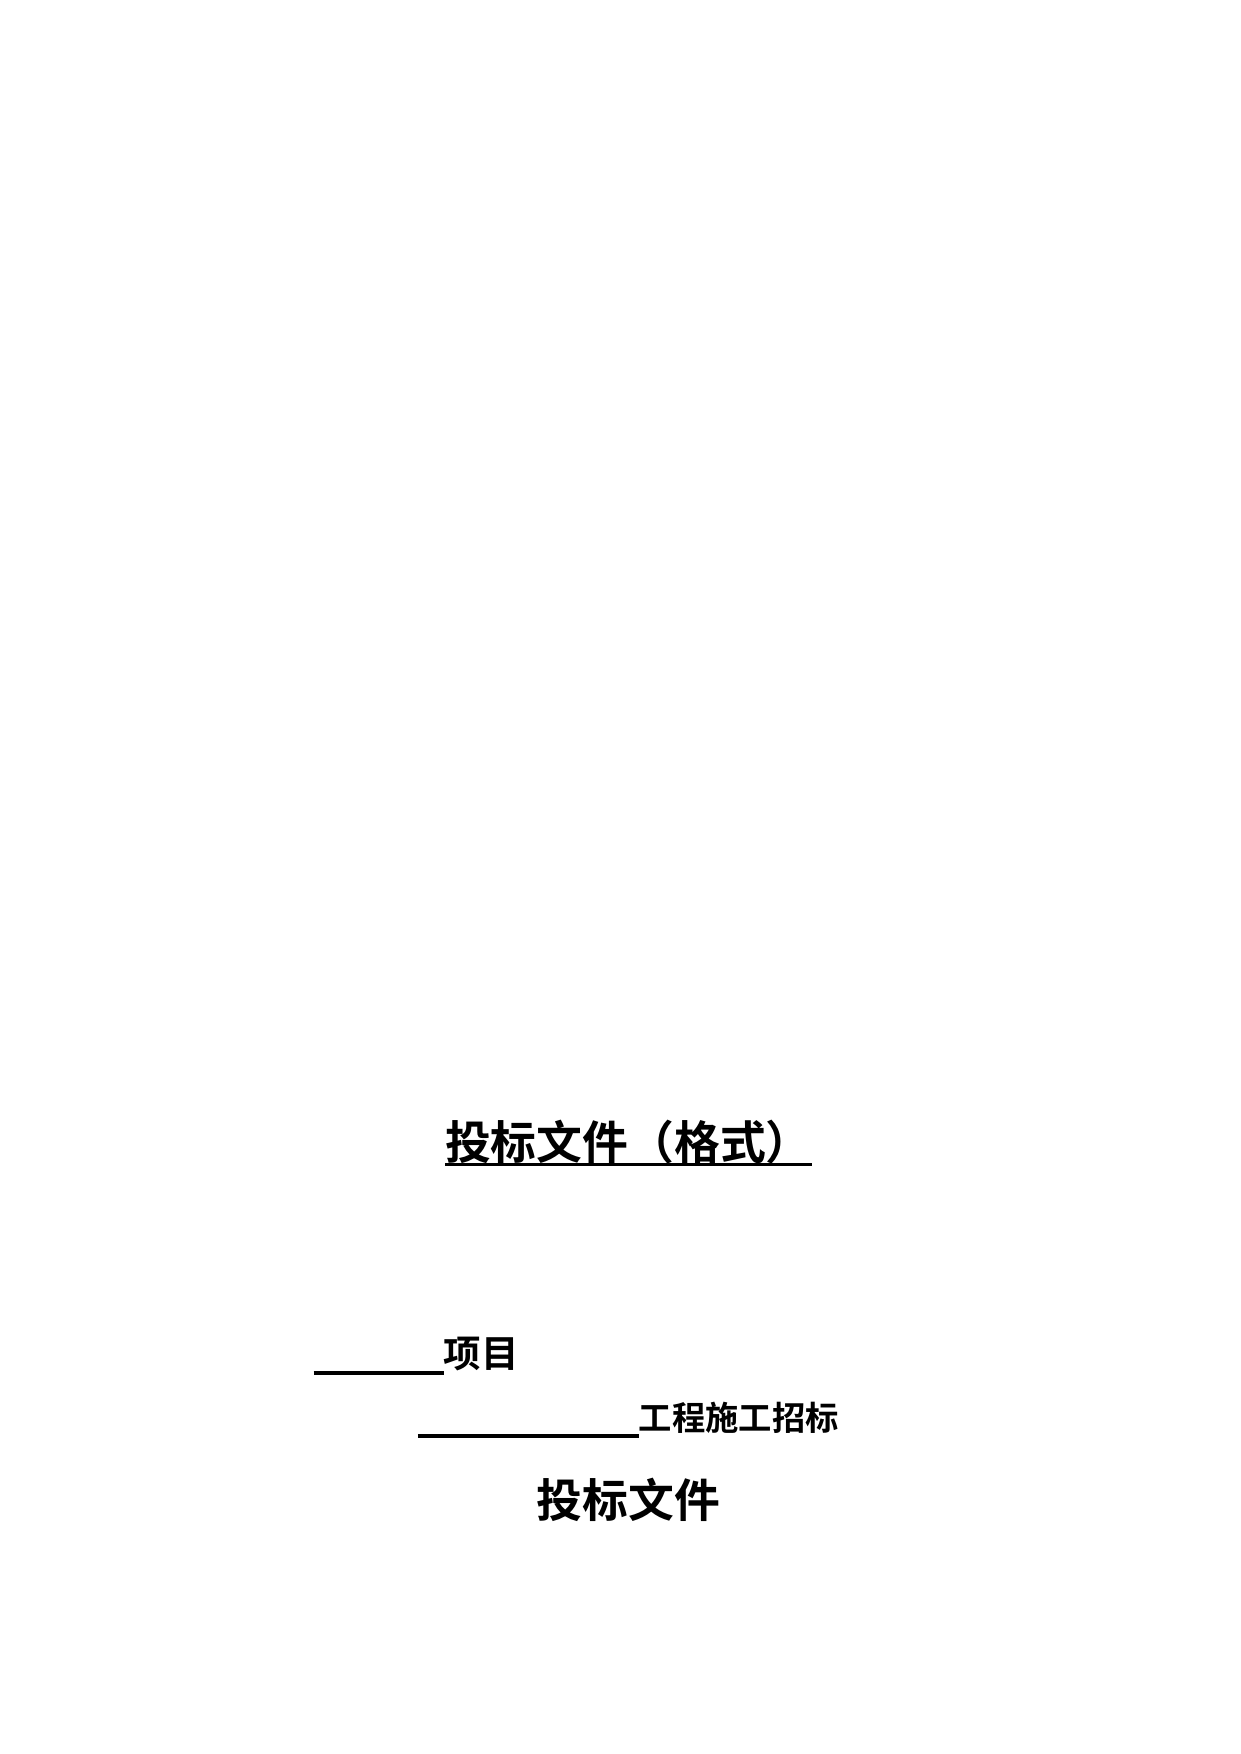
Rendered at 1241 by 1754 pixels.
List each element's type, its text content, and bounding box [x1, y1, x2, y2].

text 投标文件（格式） [131, 1091, 1125, 1189]
text 投标文件 [131, 1449, 1125, 1546]
text 项目 [131, 1319, 1125, 1384]
text 工程施工招标 [131, 1384, 1125, 1449]
